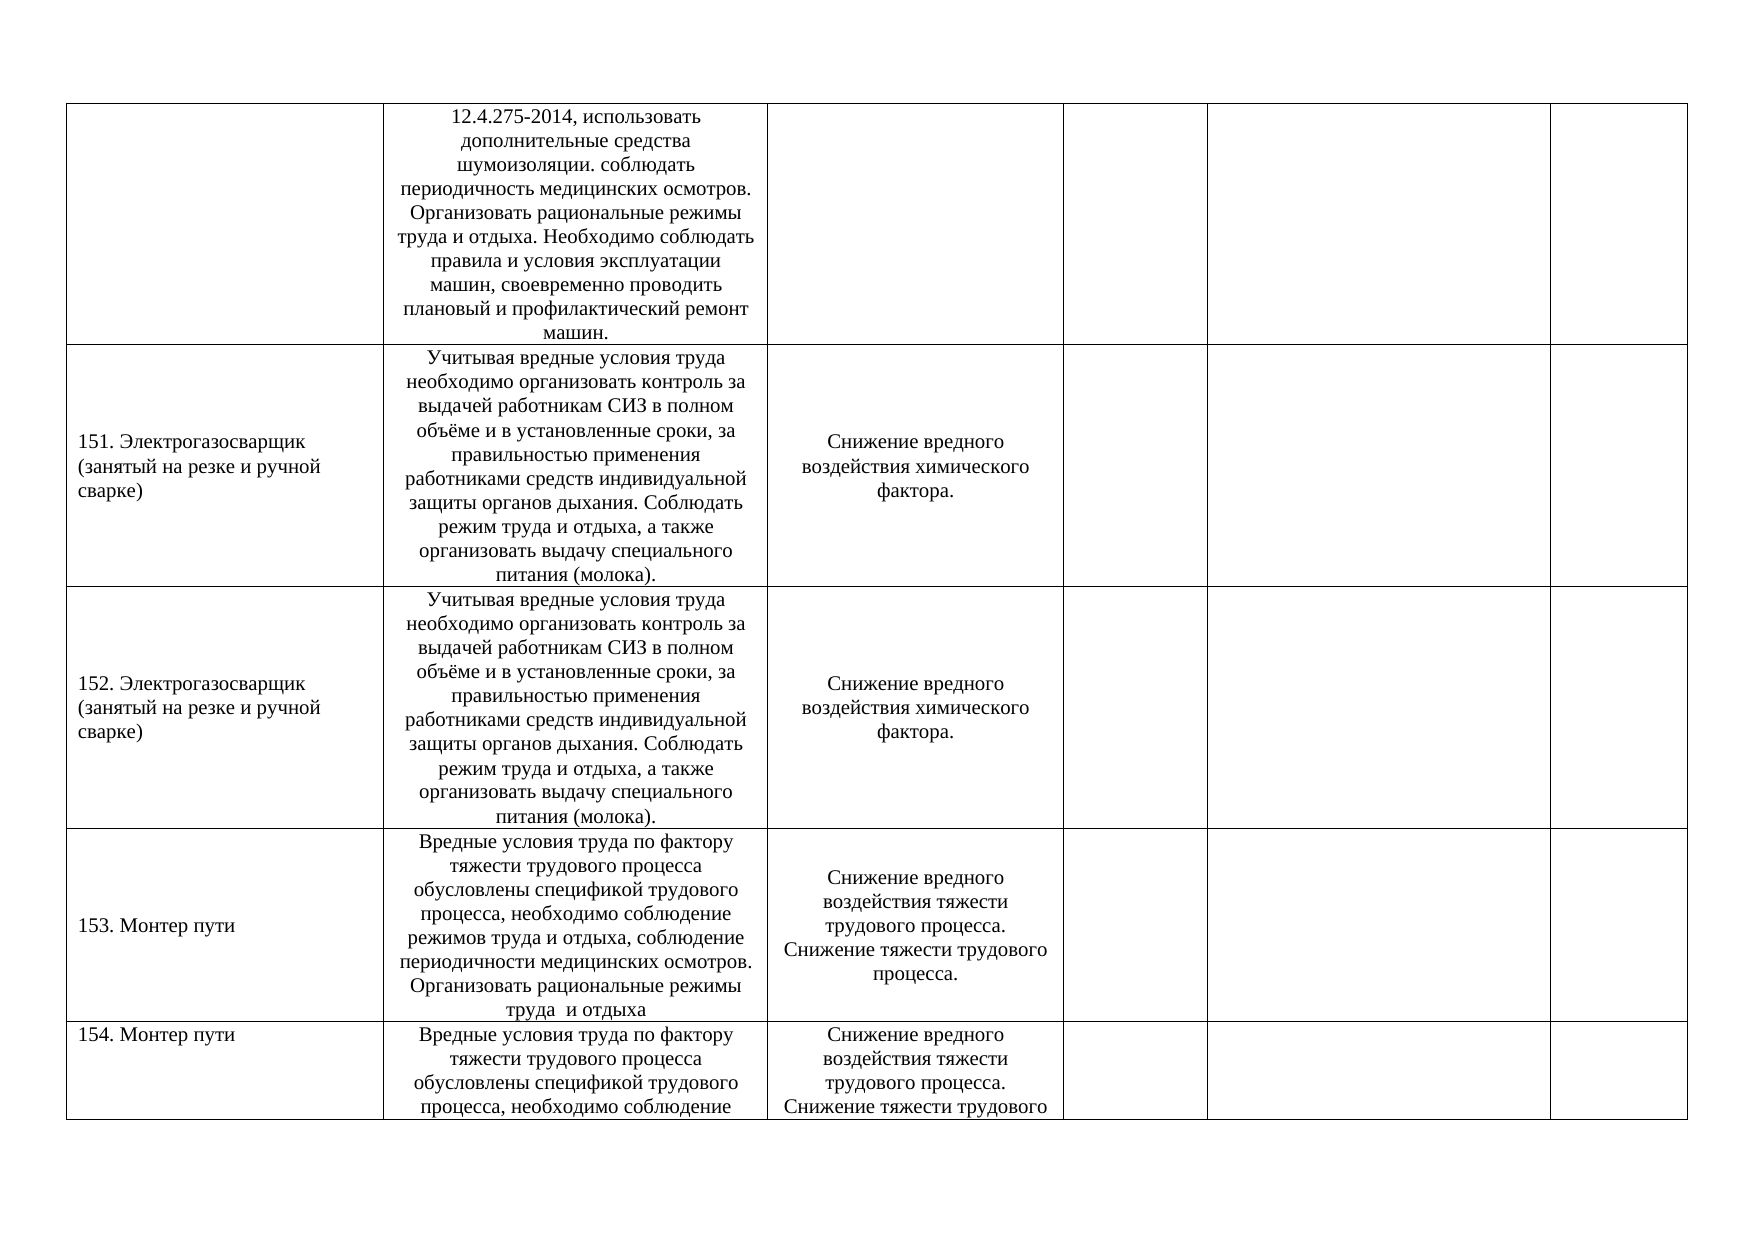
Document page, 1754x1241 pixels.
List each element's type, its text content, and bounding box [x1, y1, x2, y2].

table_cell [67, 104, 383, 344]
table_cell [1208, 345, 1550, 586]
table_cell Снижение вредного воздействия химического фактора. [768, 345, 1063, 586]
table_cell Учитывая вредные условия труда необходимо организовать контроль за выдачей работникам СИЗ в полном объёме и в установленные сроки, за правильностью применения работниками средств индивидуальной защиты органов дыхания. Соблюдать режим труда и отдыха, а также организовать выдачу специального питания (молока). [384, 345, 767, 586]
table_cell Учитывая вредные условия труда необходимо организовать контроль за выдачей работникам СИЗ в полном объёме и в установленные сроки, за правильностью применения работниками средств индивидуальной защиты органов дыхания. Соблюдать режим труда и отдыха, а также организовать выдачу специального питания (молока). [384, 587, 767, 828]
table_cell [1208, 829, 1550, 1021]
table_cell 153. Монтер пути [67, 829, 383, 1021]
table_cell [1551, 1022, 1687, 1118]
table_cell [1208, 587, 1550, 828]
table_cell [1551, 587, 1687, 828]
table_cell [1551, 104, 1687, 344]
table_cell [1064, 587, 1207, 828]
table_cell [1064, 104, 1207, 344]
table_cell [768, 104, 1063, 344]
table_cell [1208, 1022, 1550, 1118]
table_cell 154. Монтер пути [67, 1022, 383, 1118]
table_cell 152. Электрогазосварщик (занятый на резке и ручной сварке) [67, 587, 383, 828]
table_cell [384, 1022, 767, 1118]
table_cell Снижение вредного воздействия тяжести трудового процесса. Снижение тяжести трудового процесса. [768, 829, 1063, 1021]
table_cell [1064, 345, 1207, 586]
table_cell [1551, 345, 1687, 586]
table_cell [1208, 104, 1550, 344]
table_cell [1064, 1022, 1207, 1118]
table_cell [1064, 829, 1207, 1021]
table_cell Снижение вредного воздействия химического фактора. [768, 587, 1063, 828]
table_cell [768, 1022, 1063, 1118]
table_cell [1551, 829, 1687, 1021]
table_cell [384, 104, 767, 344]
table_cell 151. Электрогазосварщик (занятый на резке и ручной сварке) [67, 345, 383, 586]
